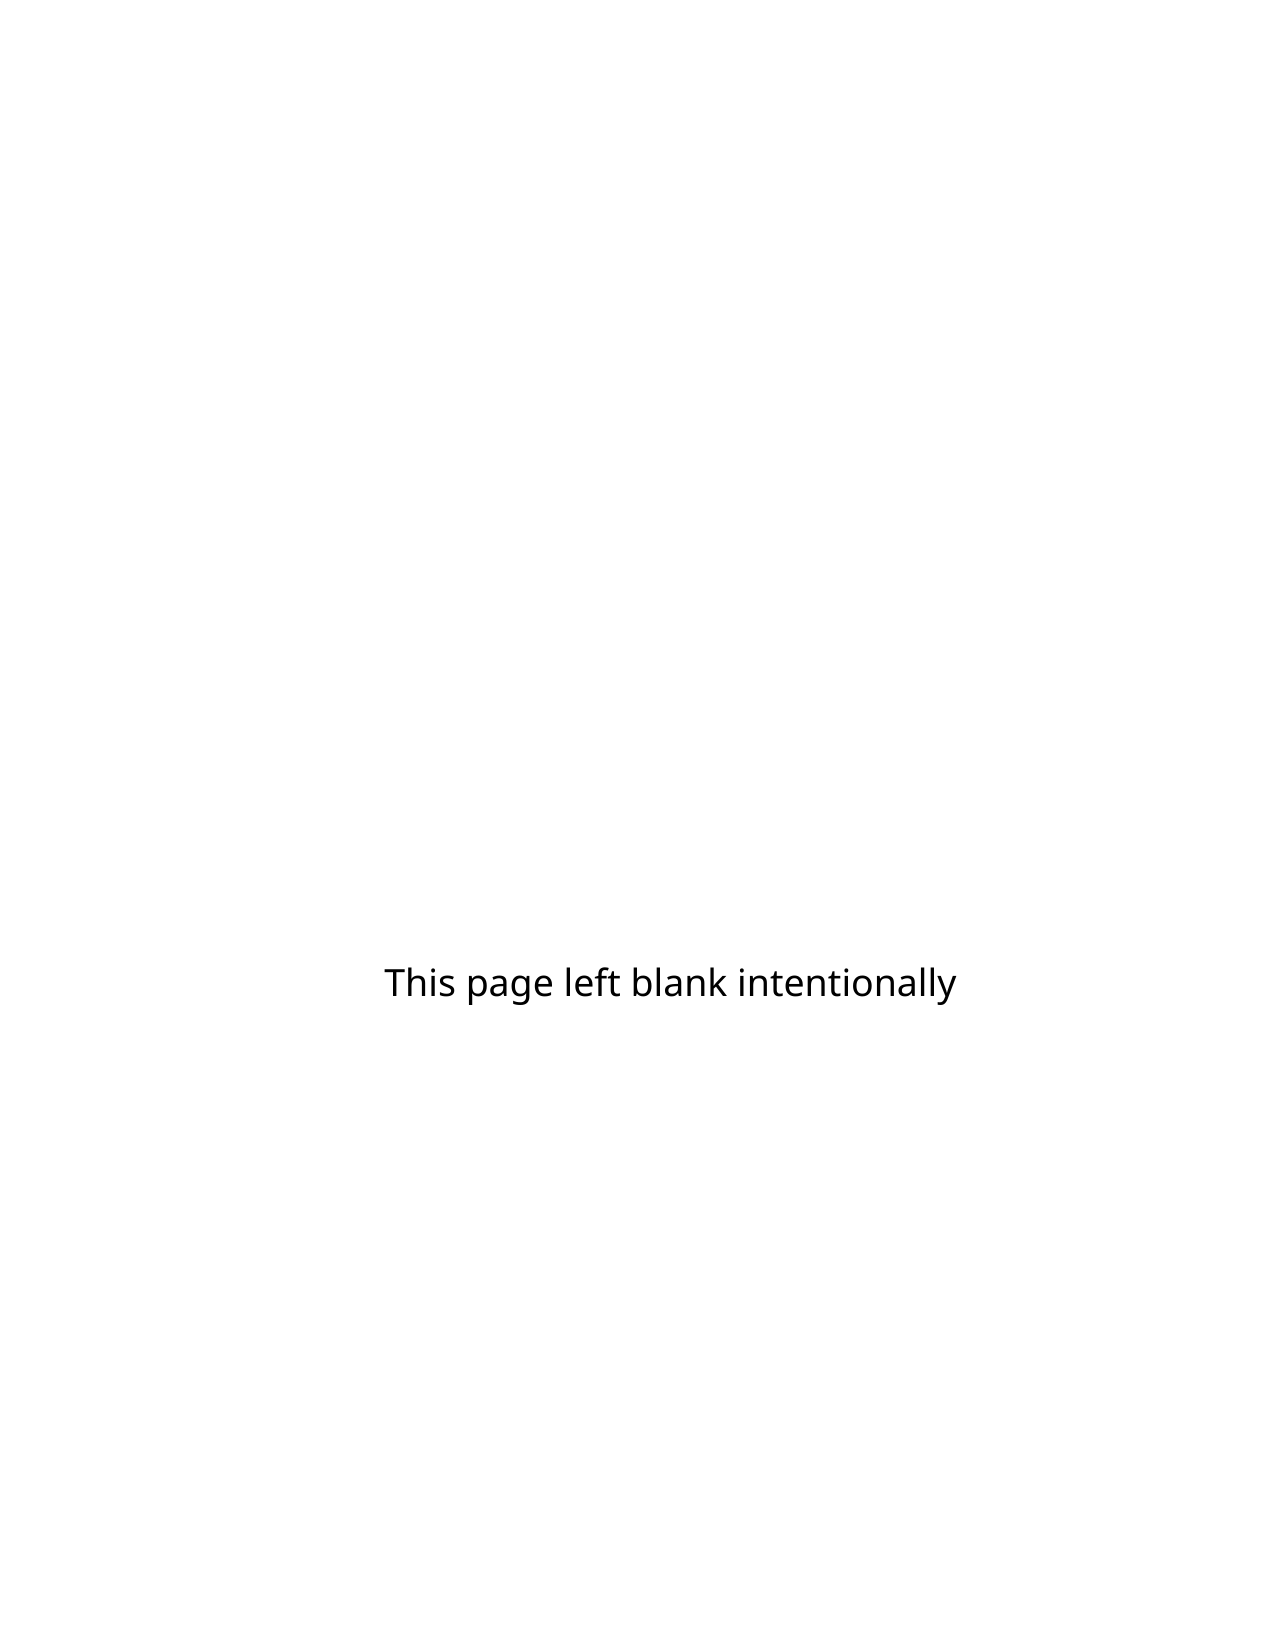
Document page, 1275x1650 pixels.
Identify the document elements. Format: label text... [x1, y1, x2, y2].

text This page left blank intentionally [159, 957, 1181, 1008]
